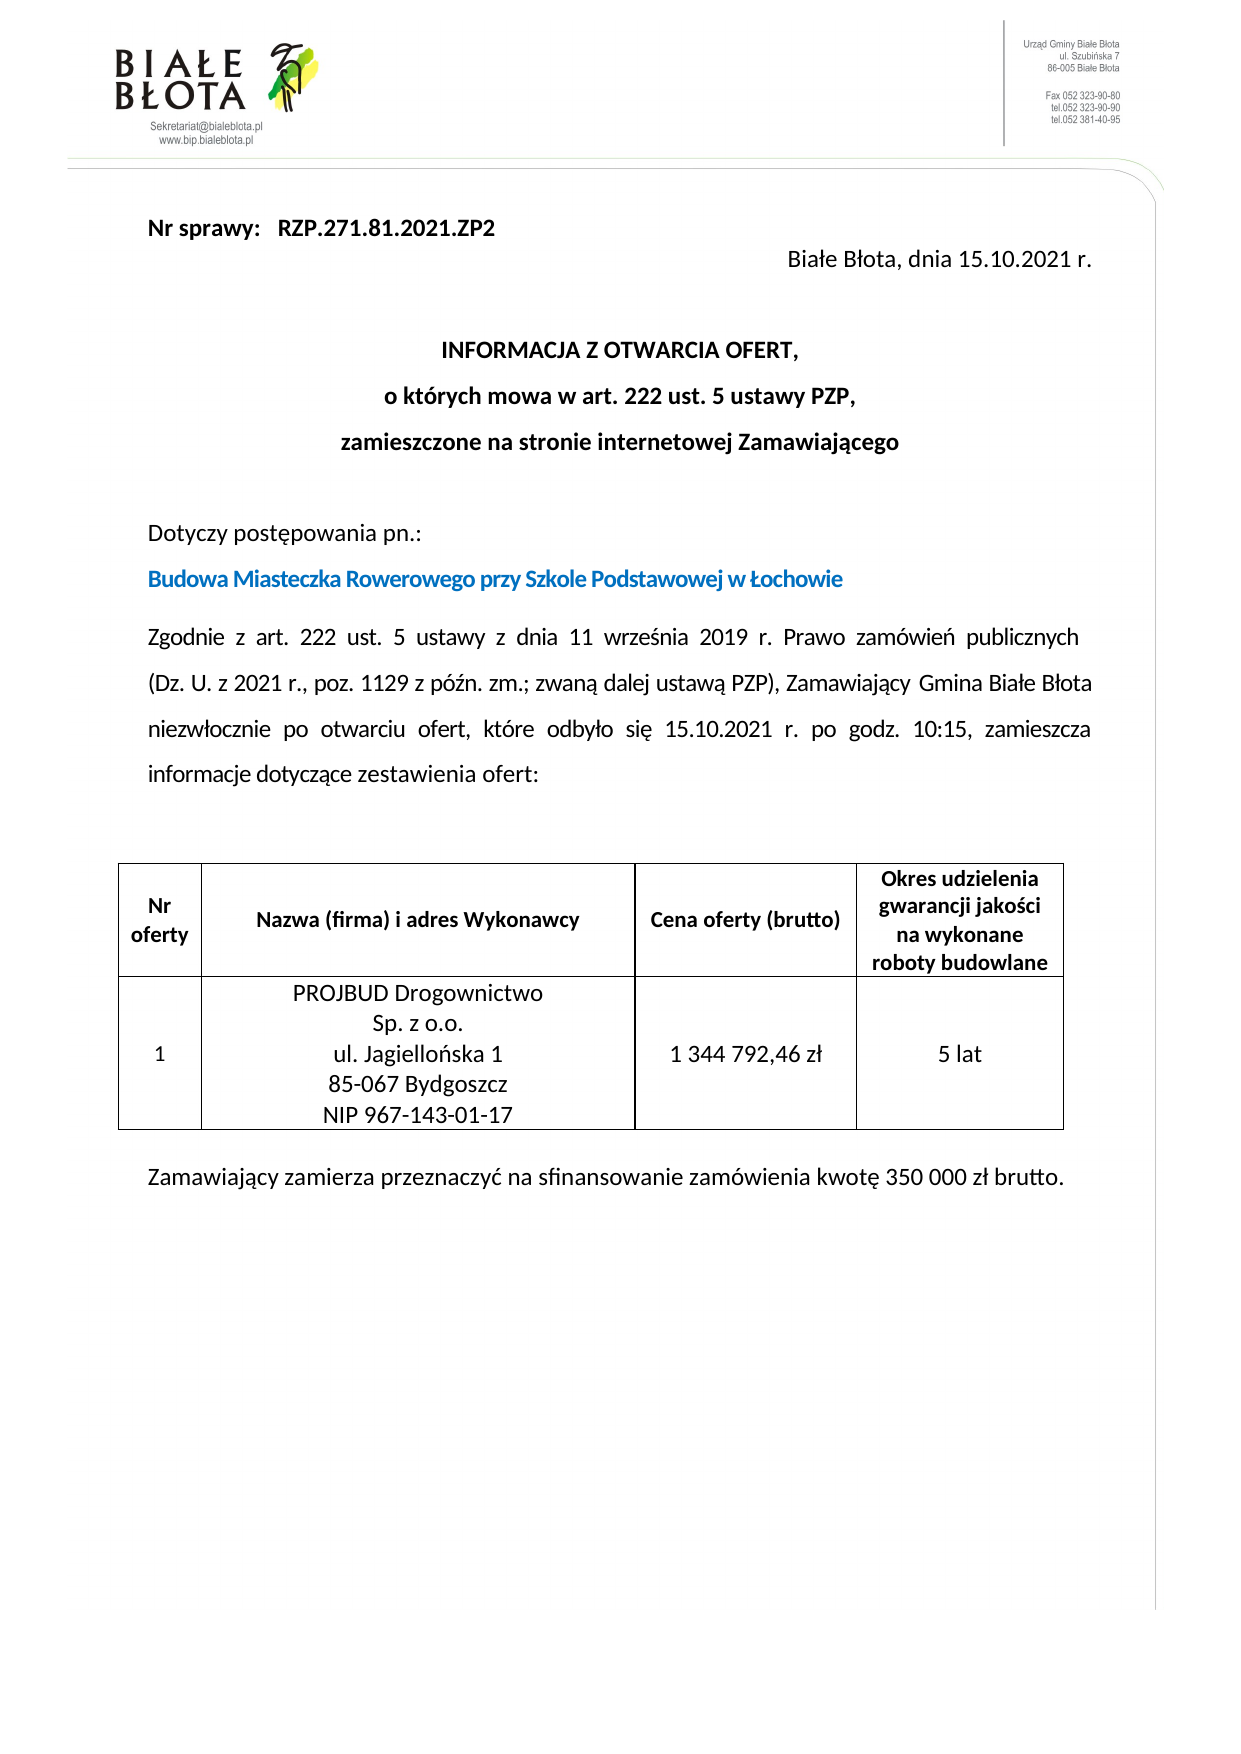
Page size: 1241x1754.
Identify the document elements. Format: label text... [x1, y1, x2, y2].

picture [67, 20, 1164, 1610]
text INFORMACJA Z OTWARCIA OFERT, [148, 334, 1092, 365]
table_cell PROJBUD Drogownictwo Sp. z o.o. ul. Jagiellońska 1 85-067 Bydgoszcz NIP 967-143-01-17 [202, 977, 634, 1129]
table_cell 5 lat [857, 977, 1063, 1129]
text zamieszczone na stronie internetowej Zamawiającego [148, 426, 1092, 457]
table_header Cena oferty (brutto) [636, 864, 856, 976]
text Budowa Miasteczka Rowerowego przy Szkole Podstawowej w Łochowie [148, 563, 1086, 594]
table_header Nazwa (firma) i adres Wykonawcy [202, 864, 634, 976]
table_header Okres udzielenia gwarancji jakości na wykonane roboty budowlane [857, 864, 1063, 976]
text Zamawiający zamierza przeznaczyć na sfinansowanie zamówienia kwotę 350 000 zł brutto. [148, 1161, 1092, 1191]
text o których mowa w art. 222 ust. 5 ustawy PZP, [148, 380, 1092, 411]
table_cell 1 344 792,46 zł [636, 977, 856, 1129]
text Zgodnie z art. 222 ust. 5 ustawy z dnia 11 września 2019 r. Prawo zamówień publicznych (Dz. U. z 2021 r., poz. 1129 z późn. zm.; zwaną dalej ustawą PZP), Zamawiający Gmina Białe Błota niezwłocznie po otwarciu ofert, które odbyło się 15.10.2021 r. po godz. 10:15, zamieszcza informacje dotyczące zestawienia ofert: [148, 621, 1092, 789]
table_header Nr oferty [119, 864, 201, 976]
text Białe Błota, dnia 15.10.2021 r. [148, 243, 1092, 274]
table_cell 1 [119, 977, 201, 1129]
text Dotyczy postępowania pn.: [148, 517, 1092, 548]
text Nr sprawy: RZP.271.81.2021.ZP2 [148, 213, 1092, 243]
